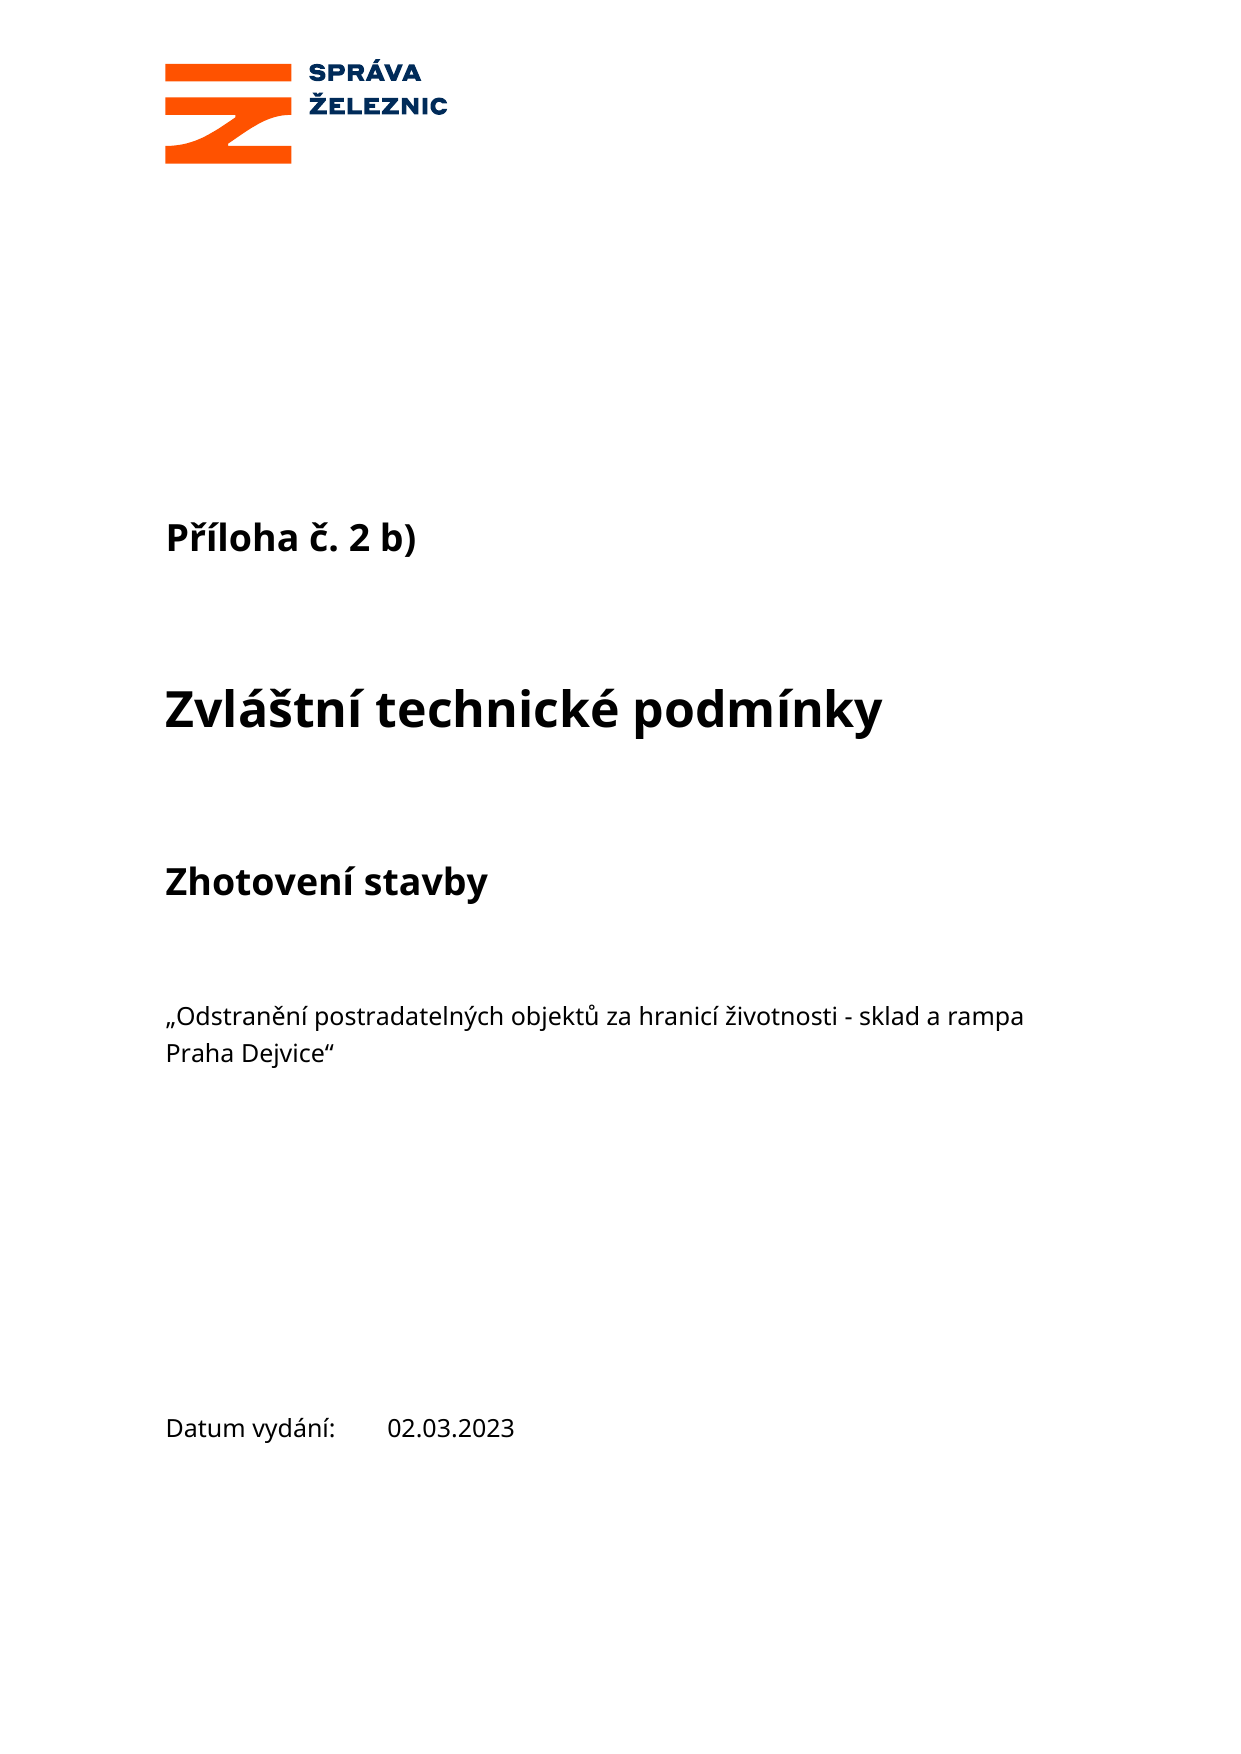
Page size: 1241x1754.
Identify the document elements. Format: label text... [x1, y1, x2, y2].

text Zvláštní technické podmínky [165, 674, 1075, 742]
text Zhotovení stavby [165, 855, 1075, 906]
text Příloha č. 2 b) [165, 512, 1075, 563]
text Datum vydání: 02.03.2023 [165, 1410, 1075, 1444]
